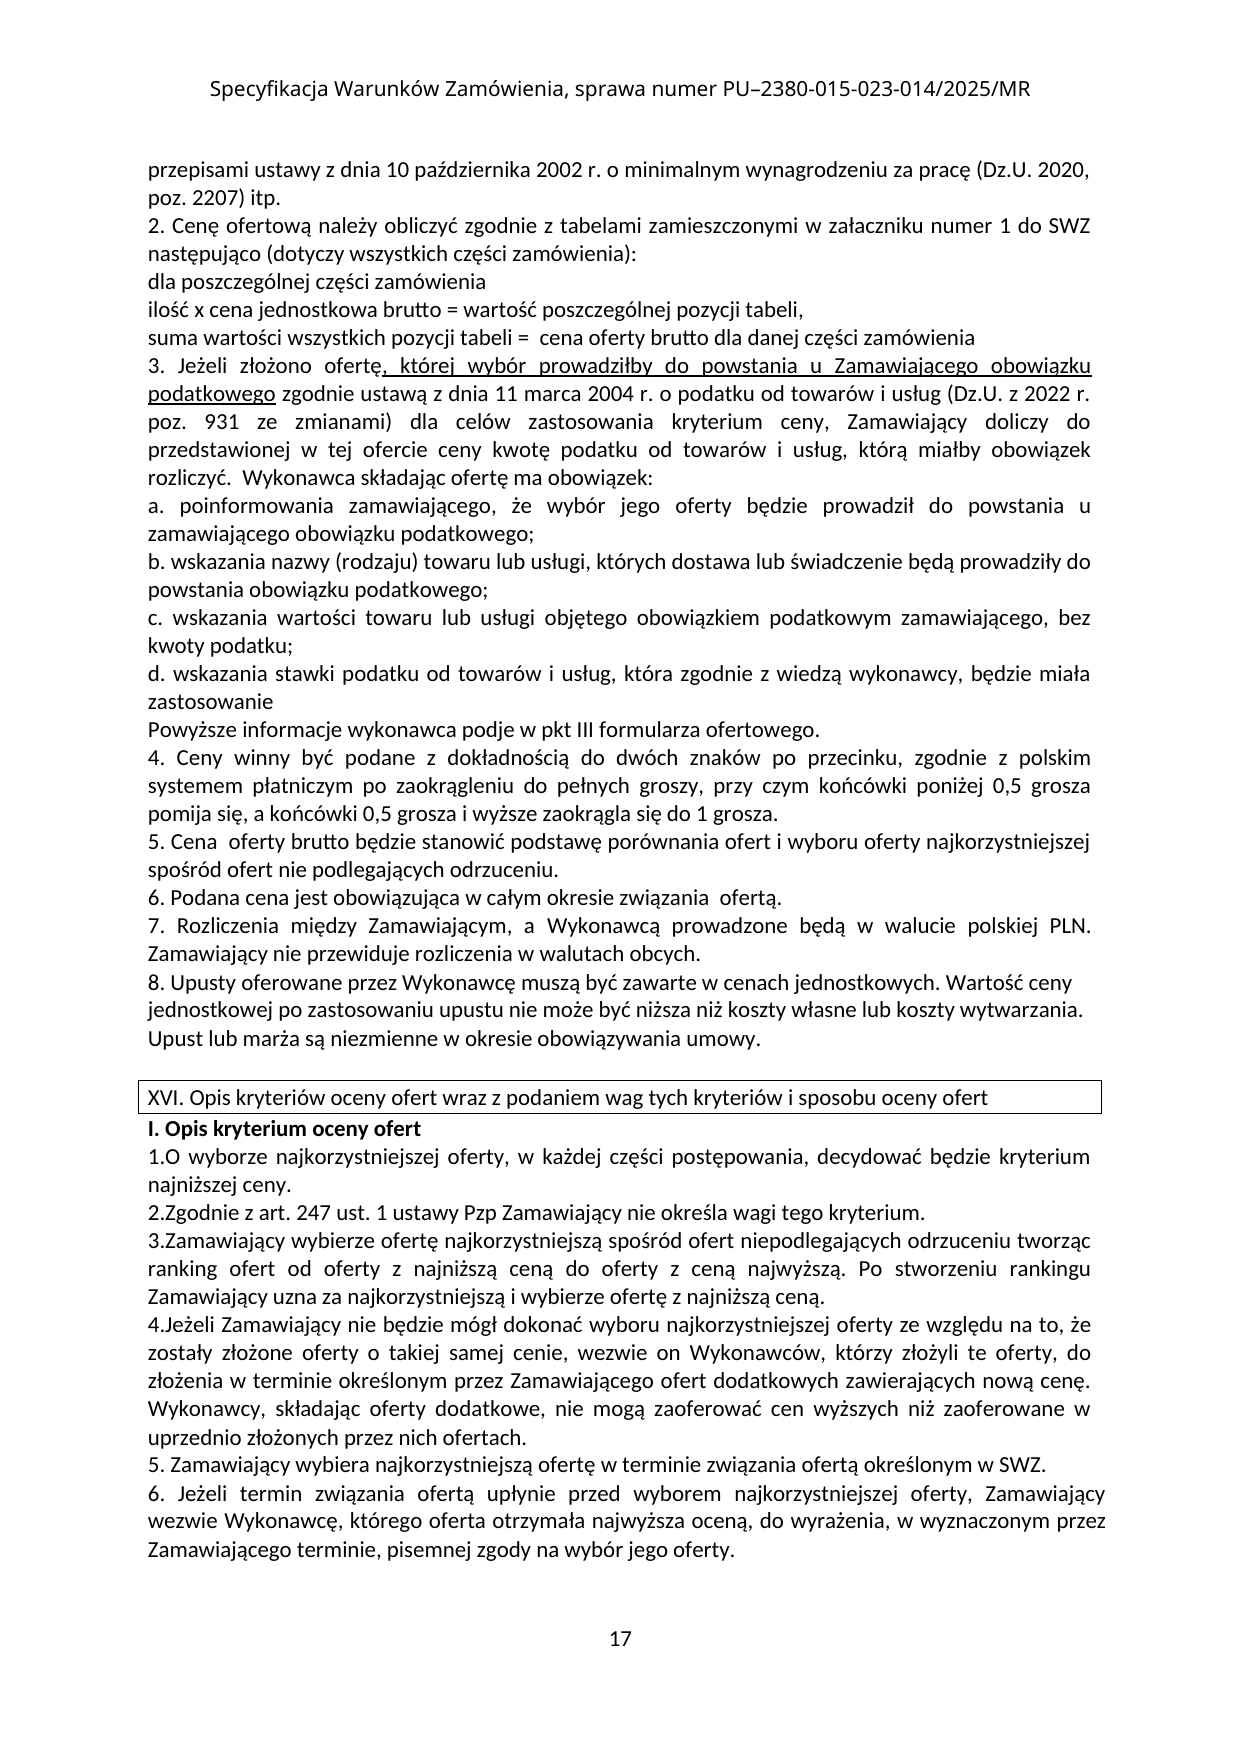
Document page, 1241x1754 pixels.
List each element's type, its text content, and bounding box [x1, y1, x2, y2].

text 3. Jeżeli złożono ofertę, której wybór prowadziłby do powstania u Zamawiającego obowiązku podatkowego zgodnie ustawą z dnia 11 marca 2004 r. o podatku od towarów i usług (Dz.U. z 2022 r. poz. 931 ze zmianami) dla celów zastosowania kryterium ceny, Zamawiający doliczy do przedstawionej w tej ofercie ceny kwotę podatku od towarów i usług, którą miałby obowiązek rozliczyć. Wykonawca składając ofertę ma obowiązek: [148, 351, 1092, 491]
text 4. Ceny winny być podane z dokładnością do dwóch znaków po przecinku, zgodnie z polskim systemem płatniczym po zaokrągleniu do pełnych groszy, przy czym końcówki poniżej 0,5 grosza pomija się, a końcówki 0,5 grosza i wyższe zaokrągla się do 1 grosza. [148, 743, 1092, 827]
text 8. Upusty oferowane przez Wykonawcę muszą być zawarte w cenach jednostkowych. Wartość ceny jednostkowej po zastosowaniu upustu nie może być niższa niż koszty własne lub koszty wytwarzania. Upust lub marża są niezmienne w okresie obowiązywania umowy. [148, 968, 1092, 1052]
text c. wskazania wartości towaru lub usługi objętego obowiązkiem podatkowym zamawiającego, bez kwoty podatku; [148, 603, 1092, 659]
text 6. Podana cena jest obowiązująca w całym okresie związania ofertą. [148, 883, 1092, 912]
text 4.Jeżeli Zamawiający nie będzie mógł dokonać wyboru najkorzystniejszej oferty ze względu na to, że zostały złożone oferty o takiej samej cenie, wezwie on Wykonawców, którzy złożyli te oferty, do złożenia w terminie określonym przez Zamawiającego ofert dodatkowych zawierających nową cenę. Wykonawcy, składając oferty dodatkowe, nie mogą zaoferować cen wyższych niż zaoferowane w uprzednio złożonych przez nich ofertach. [148, 1311, 1092, 1451]
text XVI. Opis kryteriów oceny ofert wraz z podaniem wag tych kryteriów i sposobu oceny ofert [139, 1081, 1101, 1113]
text a. poinformowania zamawiającego, że wybór jego oferty będzie prowadził do powstania u zamawiającego obowiązku podatkowego; [148, 491, 1092, 547]
text 3.Zamawiający wybierze ofertę najkorzystniejszą spośród ofert niepodlegających odrzuceniu tworząc ranking ofert od oferty z najniższą ceną do oferty z ceną najwyższą. Po stworzeniu rankingu Zamawiający uzna za najkorzystniejszą i wybierze ofertę z najniższą ceną. [148, 1226, 1092, 1311]
text I. Opis kryterium oceny ofert [148, 1114, 1092, 1142]
text 1.O wyborze najkorzystniejszej oferty, w każdej części postępowania, decydować będzie kryterium najniższej ceny. [148, 1142, 1092, 1198]
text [148, 155, 1092, 211]
text 2. Cenę ofertową należy obliczyć zgodnie z tabelami zamieszczonymi w załaczniku numer 1 do SWZ następująco (dotyczy wszystkich części zamówienia): [148, 211, 1092, 267]
text suma wartości wszystkich pozycji tabeli = cena oferty brutto dla danej części zamówienia [148, 323, 1092, 351]
text b. wskazania nazwy (rodzaju) towaru lub usługi, których dostawa lub świadczenie będą prowadziły do powstania obowiązku podatkowego; [148, 547, 1092, 603]
text 5. Zamawiający wybiera najkorzystniejszą ofertę w terminie związania ofertą określonym w SWZ. [148, 1451, 1107, 1479]
text dla poszczególnej części zamówienia [148, 267, 1092, 295]
text 6. Jeżeli termin związania ofertą upłynie przed wyborem najkorzystniejszej oferty, Zamawiający wezwie Wykonawcę, którego oferta otrzymała najwyższa oceną, do wyrażenia, w wyznaczonym przez Zamawiającego terminie, pisemnej zgody na wybór jego oferty. [148, 1479, 1107, 1563]
text d. wskazania stawki podatku od towarów i usług, która zgodnie z wiedzą wykonawcy, będzie miała zastosowanie [148, 659, 1092, 715]
text 2.Zgodnie z art. 247 ust. 1 ustawy Pzp Zamawiający nie określa wagi tego kryterium. [148, 1198, 1092, 1226]
text 7. Rozliczenia między Zamawiającym, a Wykonawcą prowadzone będą w walucie polskiej PLN. Zamawiający nie przewiduje rozliczenia w walutach obcych. [148, 912, 1092, 968]
text 5. Cena oferty brutto będzie stanowić podstawę porównania ofert i wyboru oferty najkorzystniejszej spośród ofert nie podlegających odrzuceniu. [148, 827, 1092, 883]
text ilość x cena jednostkowa brutto = wartość poszczególnej pozycji tabeli, [148, 295, 1092, 323]
text Powyższe informacje wykonawca podje w pkt III formularza ofertowego. [148, 715, 1092, 743]
